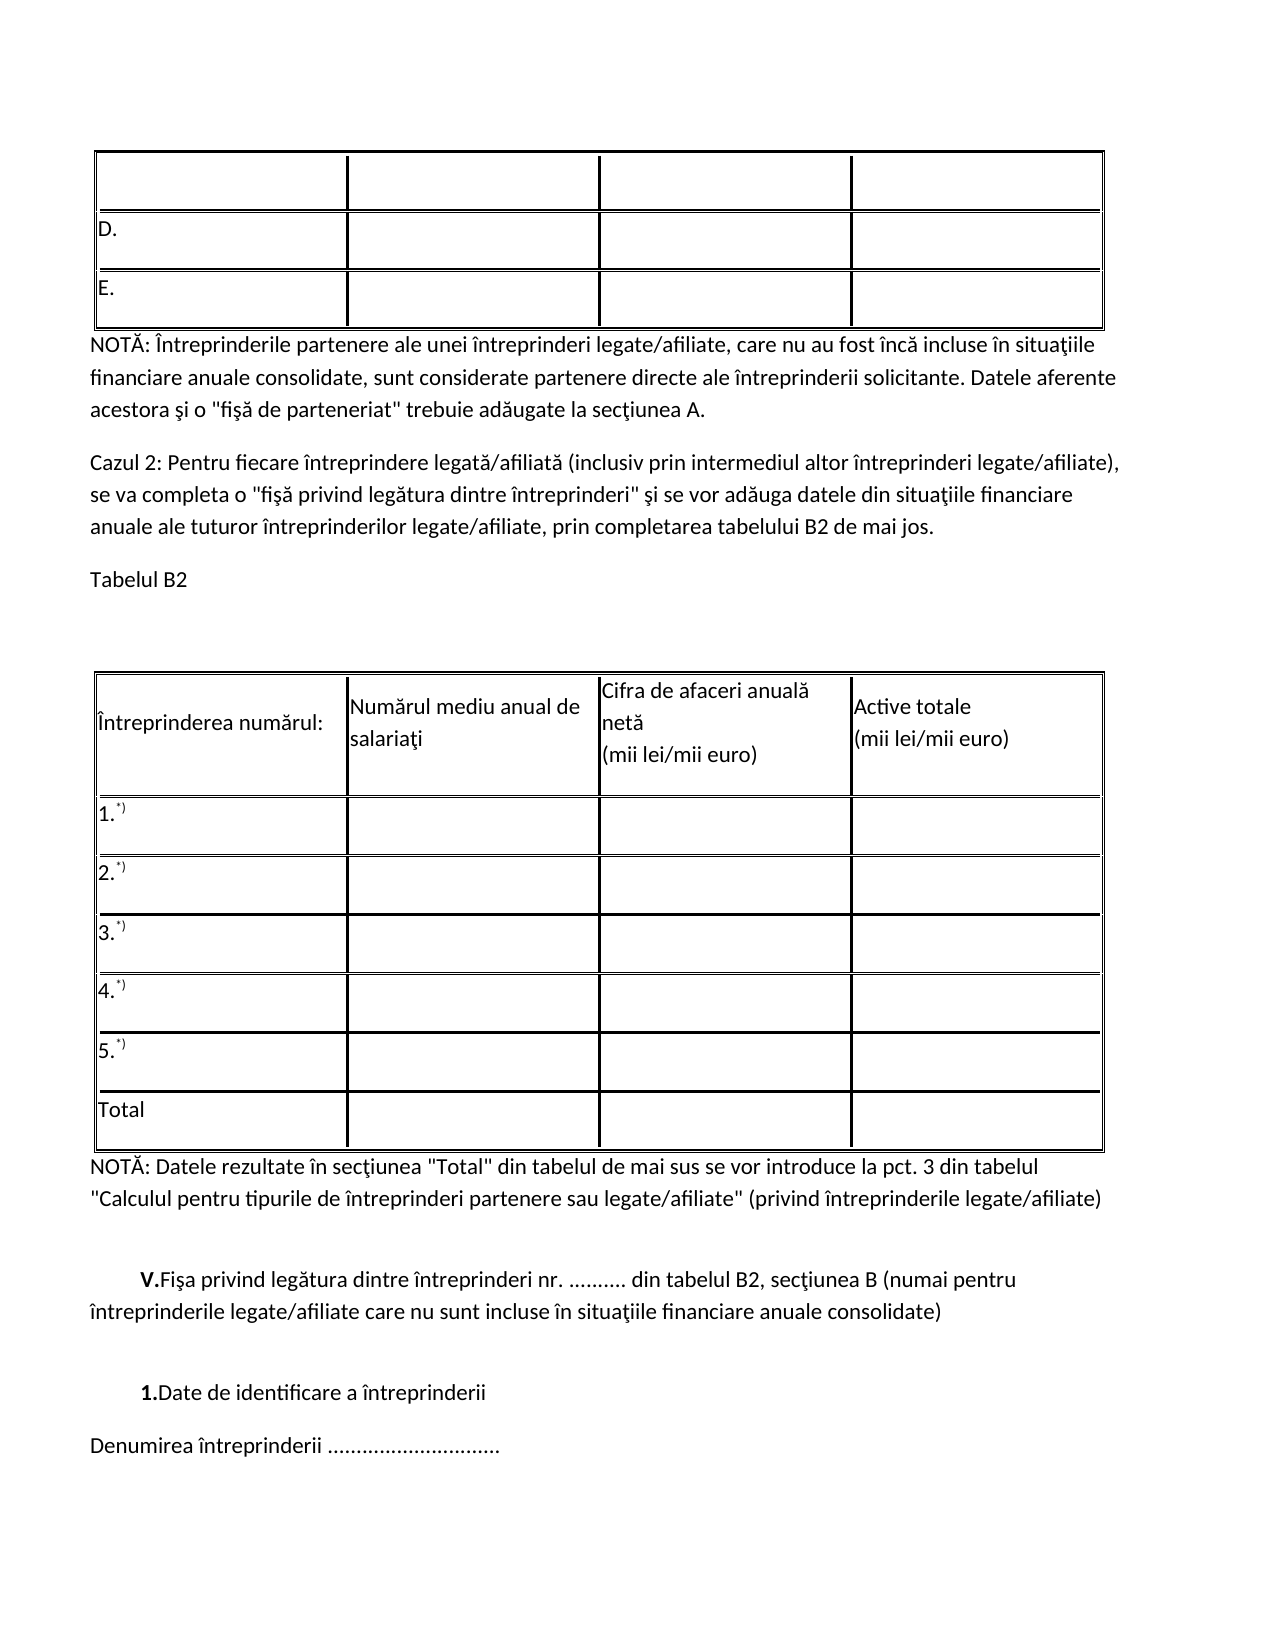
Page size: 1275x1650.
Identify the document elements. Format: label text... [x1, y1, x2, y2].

table_cell [599, 153, 851, 209]
table_header Active totale (mii lei/mii euro) [851, 675, 1102, 795]
table_cell 4.*) [95, 972, 347, 1031]
table_cell [853, 913, 1103, 972]
text NOTĂ: Datele rezultate în secţiunea "Total" din tabelul de mai sus se vor introduce la pct. 3 din tabelul "Calculul pentru tipurile de întreprinderi partenere sau legate/afiliate" (privind întreprinderile legate/afiliate) [90, 1152, 1125, 1212]
text Tabelul B2 [90, 565, 1125, 593]
table_cell Total [97, 1090, 347, 1149]
table_cell [349, 213, 598, 268]
table_cell [601, 975, 850, 1031]
text V.Fişa privind legătura dintre întreprinderi nr. .......... din tabelul B2, secţiunea B (numai pentru întreprinderile legate/afiliate care nu sunt incluse în situaţiile financiare anuale consolidate) [90, 1237, 1125, 1326]
table_cell [853, 1031, 1102, 1090]
table_cell [347, 272, 599, 327]
table_cell [601, 213, 850, 268]
table_cell C. [97, 153, 347, 209]
table_cell [599, 1093, 851, 1149]
table_cell [349, 916, 598, 972]
table_header Numărul mediu anual de salariaţi [347, 675, 599, 795]
table_cell [851, 972, 1103, 1031]
text 1.Date de identificare a întreprinderii [90, 1351, 1125, 1406]
table_cell [853, 209, 1102, 268]
table_cell [601, 798, 850, 854]
table_header Întreprinderea numărul: [97, 675, 347, 795]
table_cell [349, 857, 598, 913]
table_cell [347, 1093, 599, 1149]
table_cell 3.*) [95, 913, 346, 972]
table_cell [349, 1034, 598, 1090]
table_header Cifra de afaceri anuală netă (mii lei/mii euro) [599, 675, 851, 795]
table_cell [851, 795, 1103, 854]
table_cell [851, 1090, 1102, 1149]
table_cell [851, 268, 1102, 327]
table_cell [349, 798, 598, 854]
table_cell [851, 854, 1103, 913]
table_cell E. [97, 268, 347, 327]
table_cell [851, 153, 1102, 209]
table_cell 2.*) [95, 854, 347, 913]
table_cell [601, 916, 850, 972]
table_cell 1.*) [95, 795, 347, 854]
text Denumirea întreprinderii .............................. [90, 1431, 1125, 1459]
table_cell D. [97, 209, 346, 268]
text NOTĂ: Întreprinderile partenere ale unei întreprinderi legate/afiliate, care nu au fost încă incluse în situaţiile financiare anuale consolidate, sunt considerate partenere directe ale întreprinderii solicitante. Datele aferente acestora şi o "fişă de parteneriat" trebuie adăugate la secţiunea A. [90, 330, 1125, 423]
table_cell 5.*) [97, 1031, 346, 1090]
text Cazul 2: Pentru fiecare întreprindere legată/afiliată (inclusiv prin intermediul altor întreprinderi legate/afiliate), se va completa o "fişă privind legătura dintre întreprinderi" şi se vor adăuga datele din situaţiile financiare anuale ale tuturor întreprinderilor legate/afiliate, prin completarea tabelului B2 de mai jos. [90, 448, 1125, 540]
table_cell [599, 272, 851, 327]
table_cell [601, 1034, 850, 1090]
table_cell [349, 975, 598, 1031]
table_cell [347, 153, 599, 209]
table_cell [601, 857, 850, 913]
